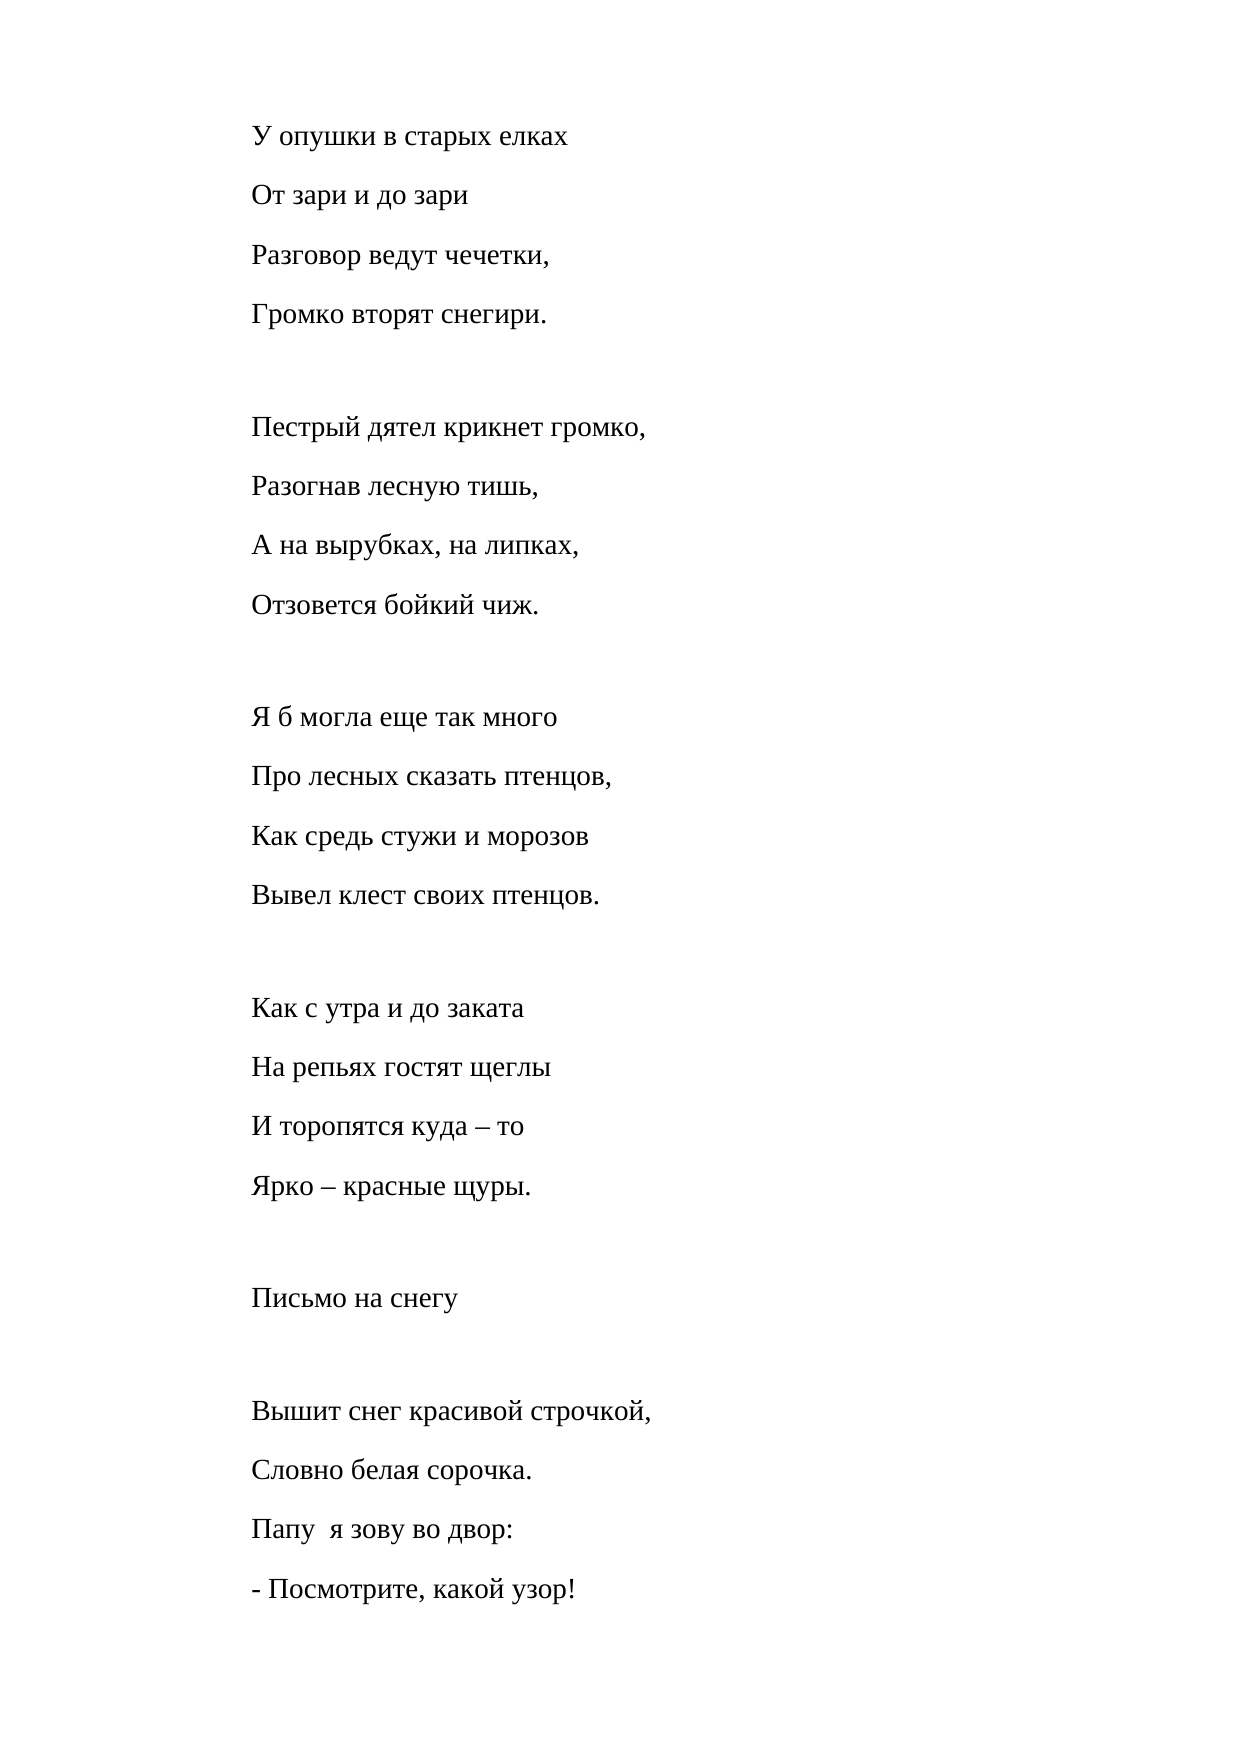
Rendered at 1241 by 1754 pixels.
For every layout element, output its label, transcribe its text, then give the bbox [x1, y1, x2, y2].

text Вывел клест своих птенцов. [177, 877, 1152, 911]
text Как с утра и до заката [177, 990, 1152, 1023]
text И торопятся куда – то [177, 1108, 1152, 1142]
text От зари и до зари [177, 177, 1152, 211]
text Пестрый дятел крикнет громко, [177, 409, 1152, 442]
text Отзовется бойкий чиж. [177, 587, 1152, 620]
text На репьях гостят щеглы [177, 1049, 1152, 1083]
text Письмо на снегу [177, 1280, 1152, 1314]
text Я б могла еще так много [177, 699, 1152, 733]
text Разговор ведут чечетки, [177, 237, 1152, 270]
text Словно белая сорочка. [177, 1452, 1152, 1486]
text А на вырубках, на липках, [177, 527, 1152, 561]
text Как средь стужи и морозов [177, 818, 1152, 851]
text Ярко – красные щуры. [177, 1168, 1152, 1201]
text У опушки в старых елках [177, 118, 1152, 152]
text - Посмотрите, какой узор! [177, 1571, 1152, 1604]
text Про лесных сказать птенцов, [177, 758, 1152, 792]
text Громко вторят снегири. [177, 296, 1152, 330]
text Папу я зову во двор: [177, 1511, 1152, 1545]
text Вышит снег красивой строчкой, [177, 1393, 1152, 1426]
text Разогнав лесную тишь, [177, 468, 1152, 502]
